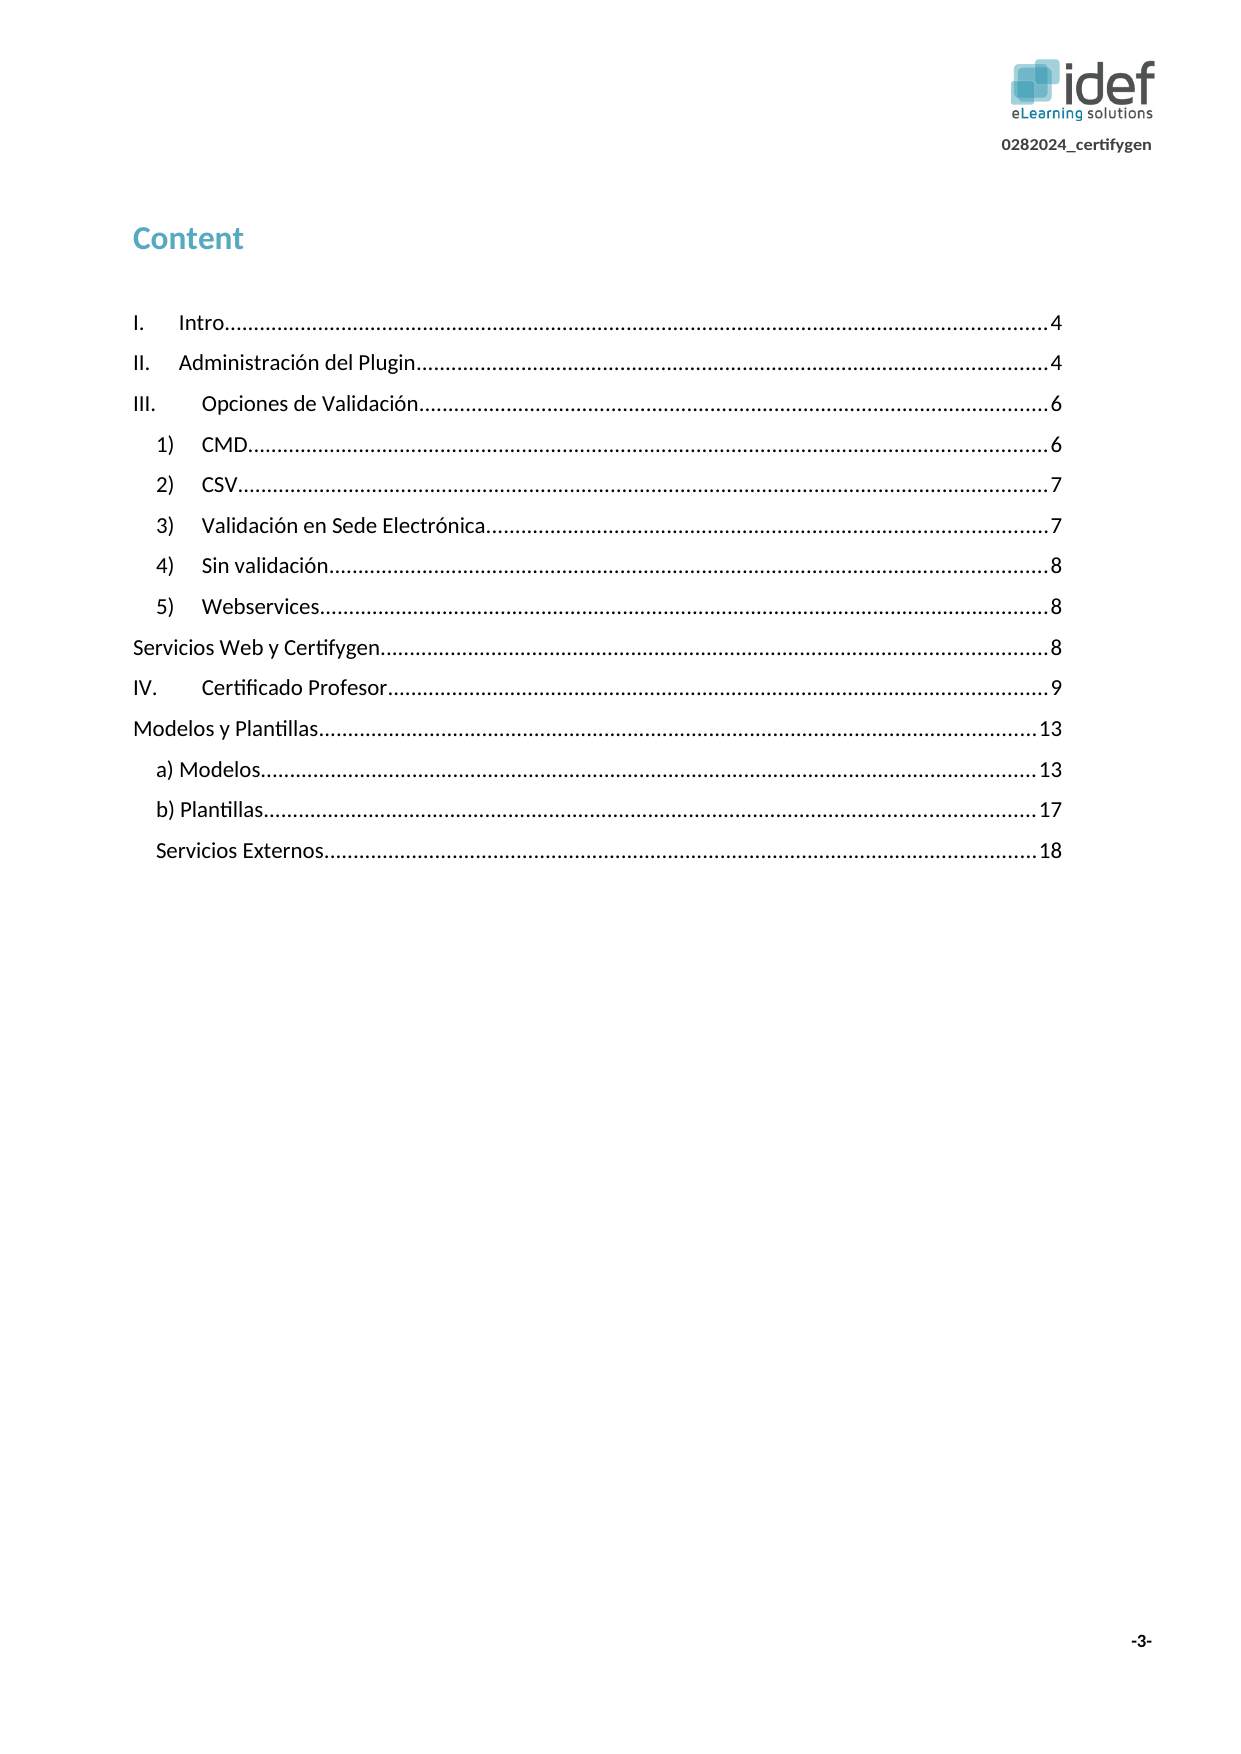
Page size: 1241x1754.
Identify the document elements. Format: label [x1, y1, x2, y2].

picture [1011, 59, 1155, 121]
